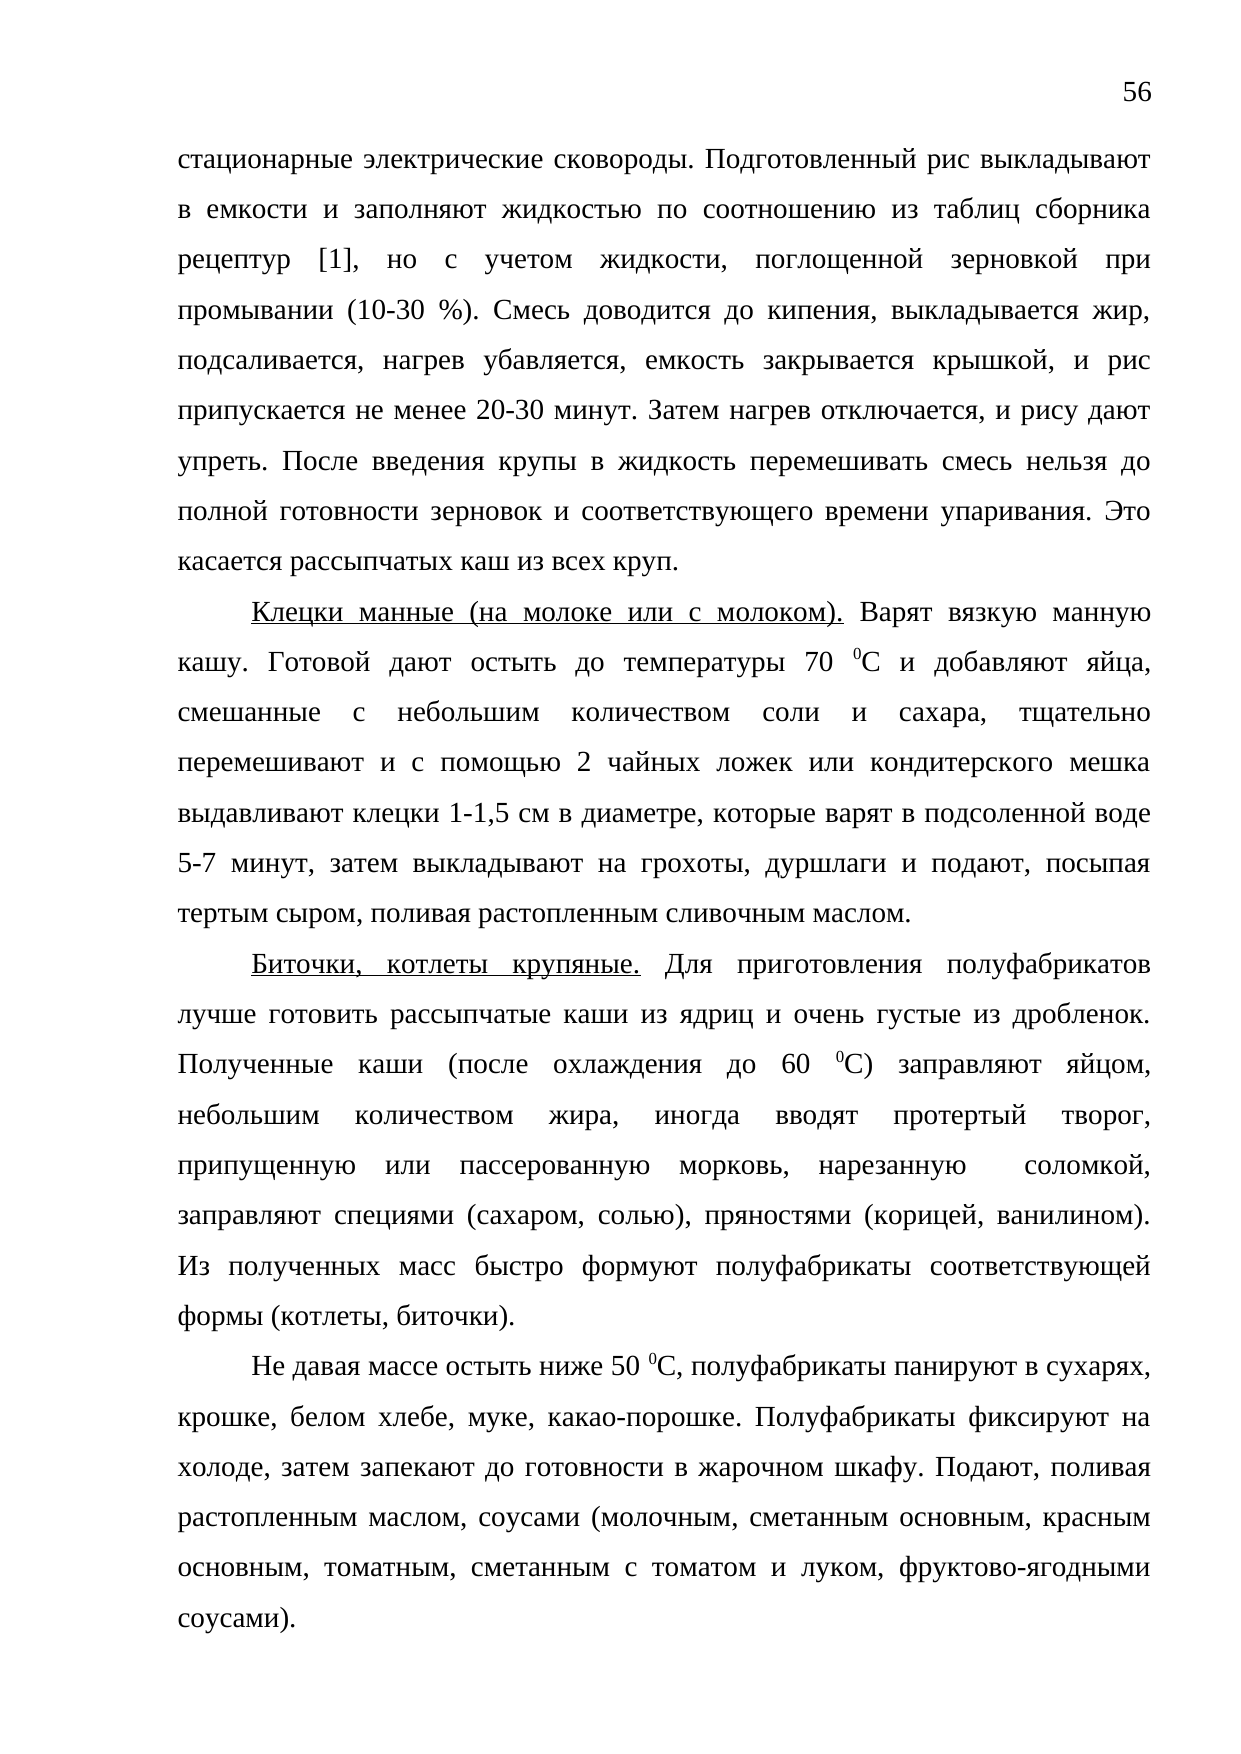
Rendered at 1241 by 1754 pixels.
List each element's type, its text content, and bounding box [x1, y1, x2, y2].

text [177, 141, 1152, 577]
text Биточки, котлеты крупяные. Для приготовления полуфабрикатов лучше готовить рассыпчатые каши из ядриц и очень густые из дробленок. Полученные каши (после охлаждения до 60 0С) заправляют яйцом, небольшим количеством жира, иногда вводят протертый творог, припущенную или пассерованную морковь, нарезанную соломкой, заправляют специями (сахаром, солью), пряностями (корицей, ванилином). Из полученных масс быстро формуют полуфабрикаты соответствующей формы (котлеты, биточки). [177, 946, 1152, 1332]
text Клецки манные (на молоке или с молоком). Варят вязкую манную кашу. Готовой дают остыть до температуры 70 0С и добавляют яйца, смешанные с небольшим количеством соли и сахара, тщательно перемешивают и с помощью 2 чайных ложек или кондитерского мешка выдавливают клецки 1- в диаметре, которые варят в подсоленной воде 5-7 минут, затем выкладывают на грохоты, дуршлаги и подают, посыпая тертым сыром, поливая растопленным сливочным маслом. [177, 594, 1152, 929]
text Не давая массе остыть ниже 50 0С, полуфабрикаты панируют в сухарях, крошке, белом хлебе, муке, какао-порошке. Полуфабрикаты фиксируют на холоде, затем запекают до готовности в жарочном шкафу. Подают, поливая растопленным маслом, соусами (молочным, сметанным основным, красным основным, томатным, сметанным с томатом и луком, фруктово-ягодными соусами). [177, 1348, 1152, 1633]
